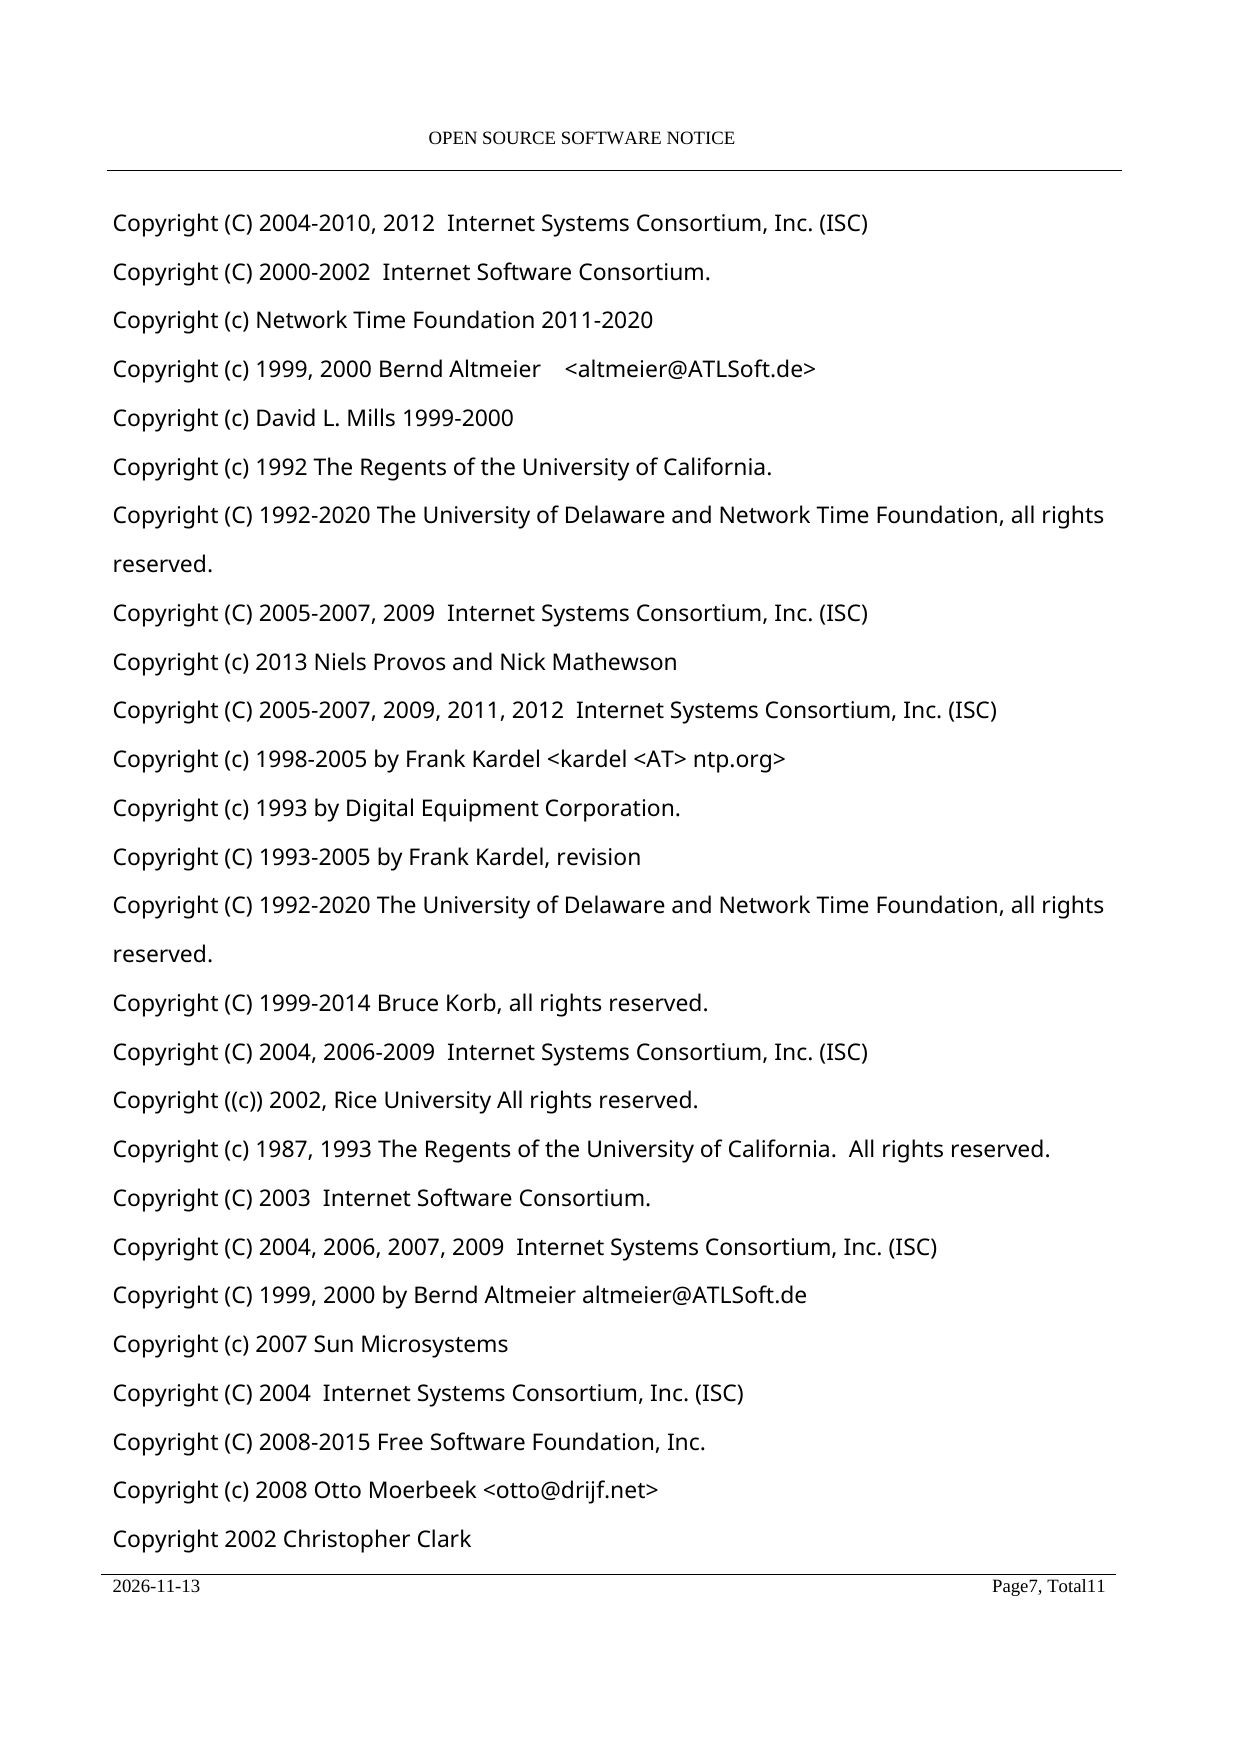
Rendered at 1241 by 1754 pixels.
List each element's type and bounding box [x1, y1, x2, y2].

text [112, 206, 1128, 1555]
